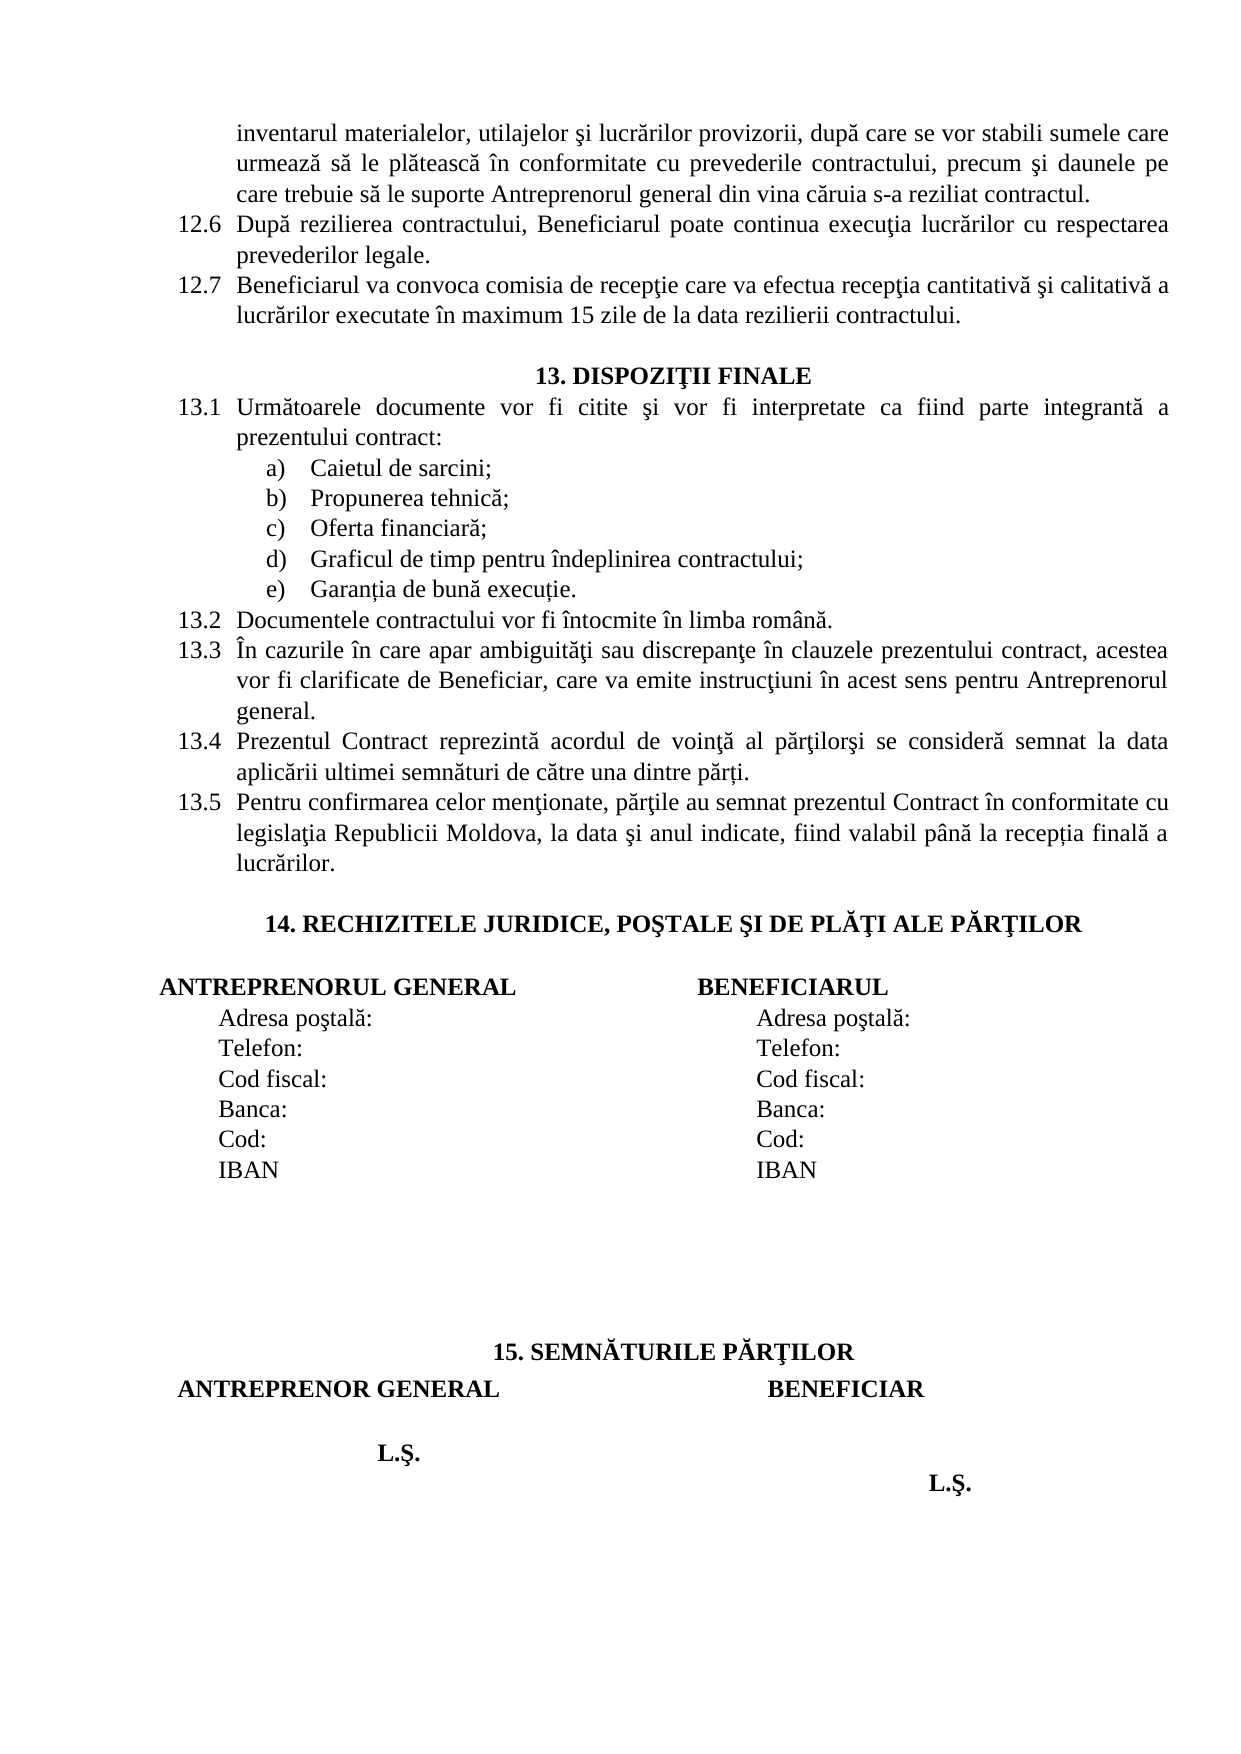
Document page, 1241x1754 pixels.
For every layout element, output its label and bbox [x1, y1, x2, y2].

table_cell [166, 118, 1181, 1626]
